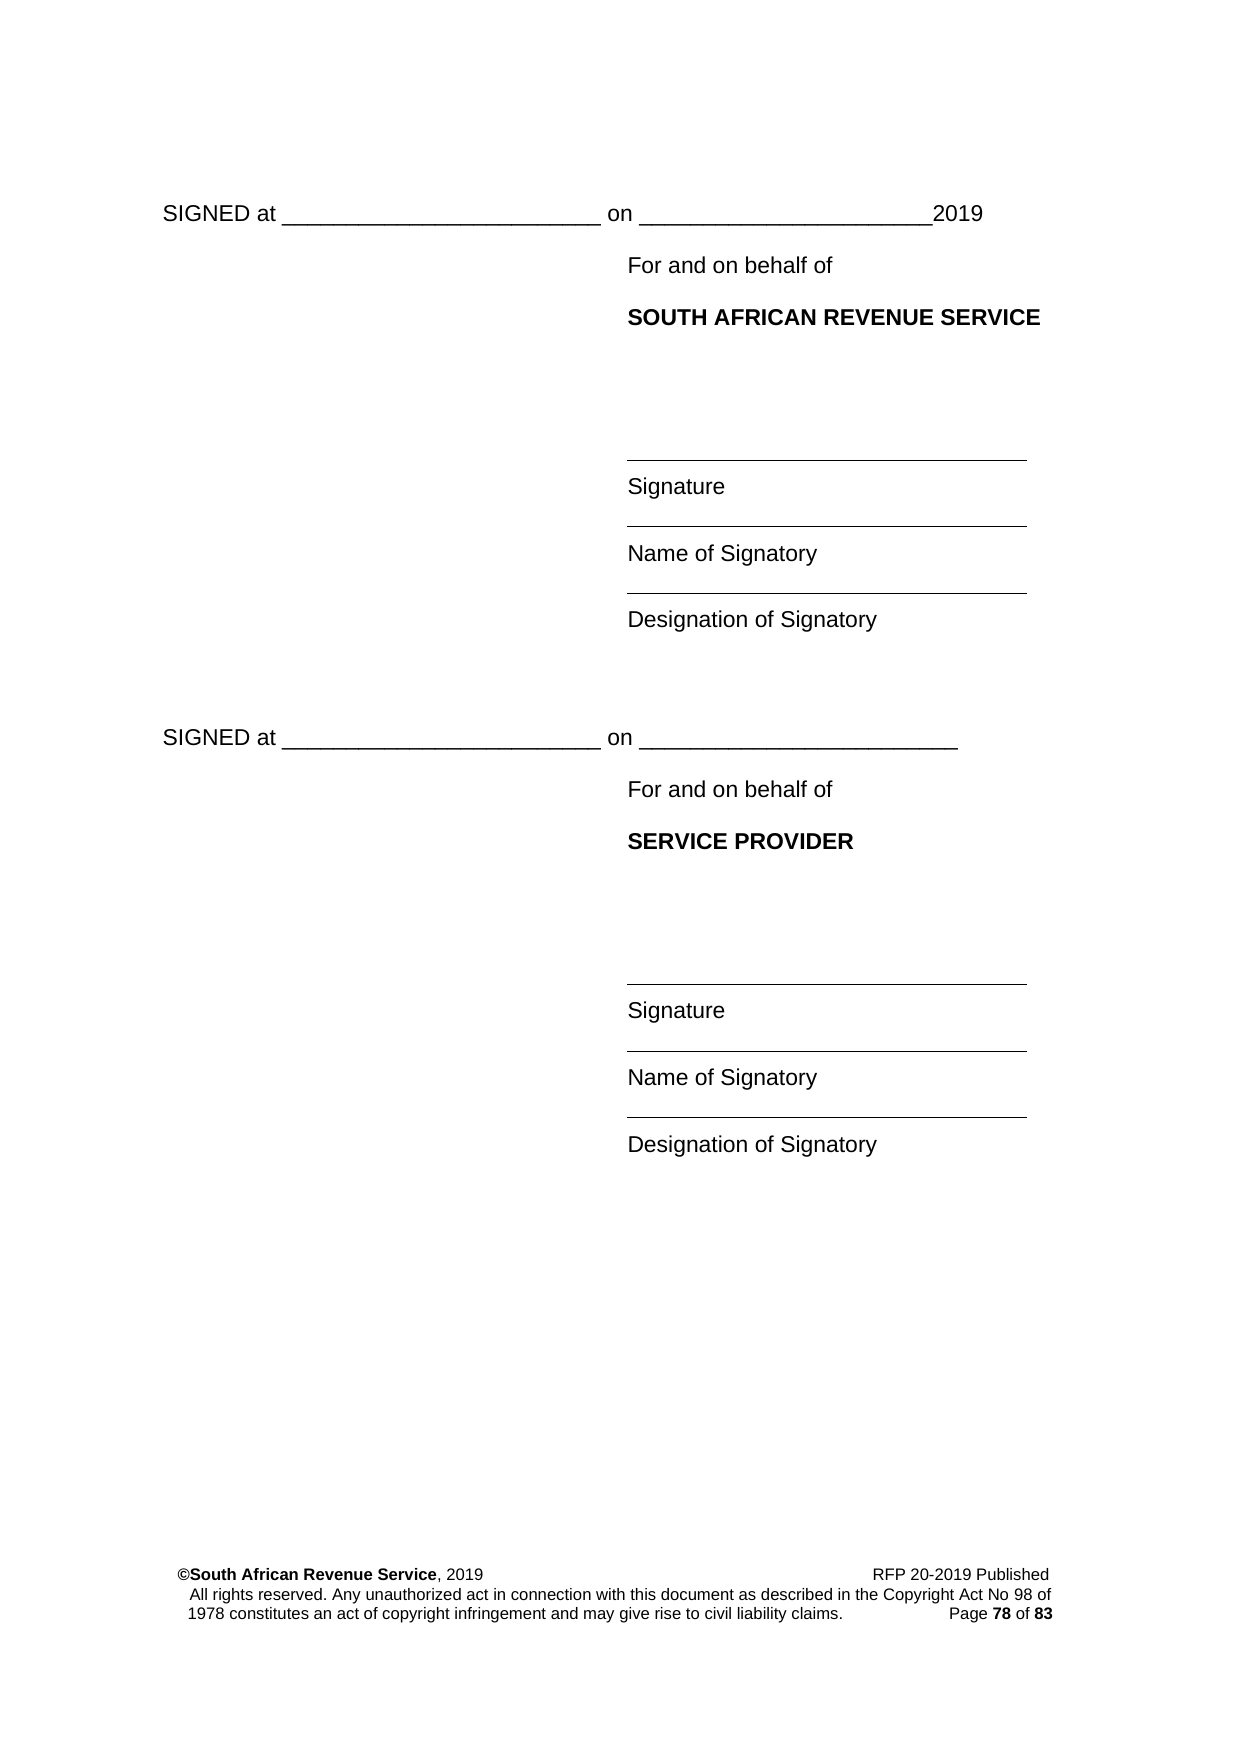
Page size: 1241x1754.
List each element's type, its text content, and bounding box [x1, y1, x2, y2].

list SIGNED at _________________________ on _________________________ [162, 724, 1057, 750]
list SERVICE PROVIDER [627, 828, 1063, 854]
table_cell Designation of Signatory [627, 594, 1027, 659]
table_header Signature [627, 985, 1027, 1051]
table_cell Name of Signatory [627, 527, 1027, 593]
list For and on behalf of [627, 252, 1063, 278]
table_cell Name of Signatory [627, 1052, 1027, 1117]
list SOUTH AFRICAN REVENUE SERVICE [627, 304, 1063, 330]
list SIGNED at _________________________ on _______________________2019 [162, 200, 1057, 226]
table_cell Designation of Signatory [627, 1118, 1027, 1184]
table_header Signature [627, 461, 1027, 526]
list For and on behalf of [627, 776, 1063, 802]
